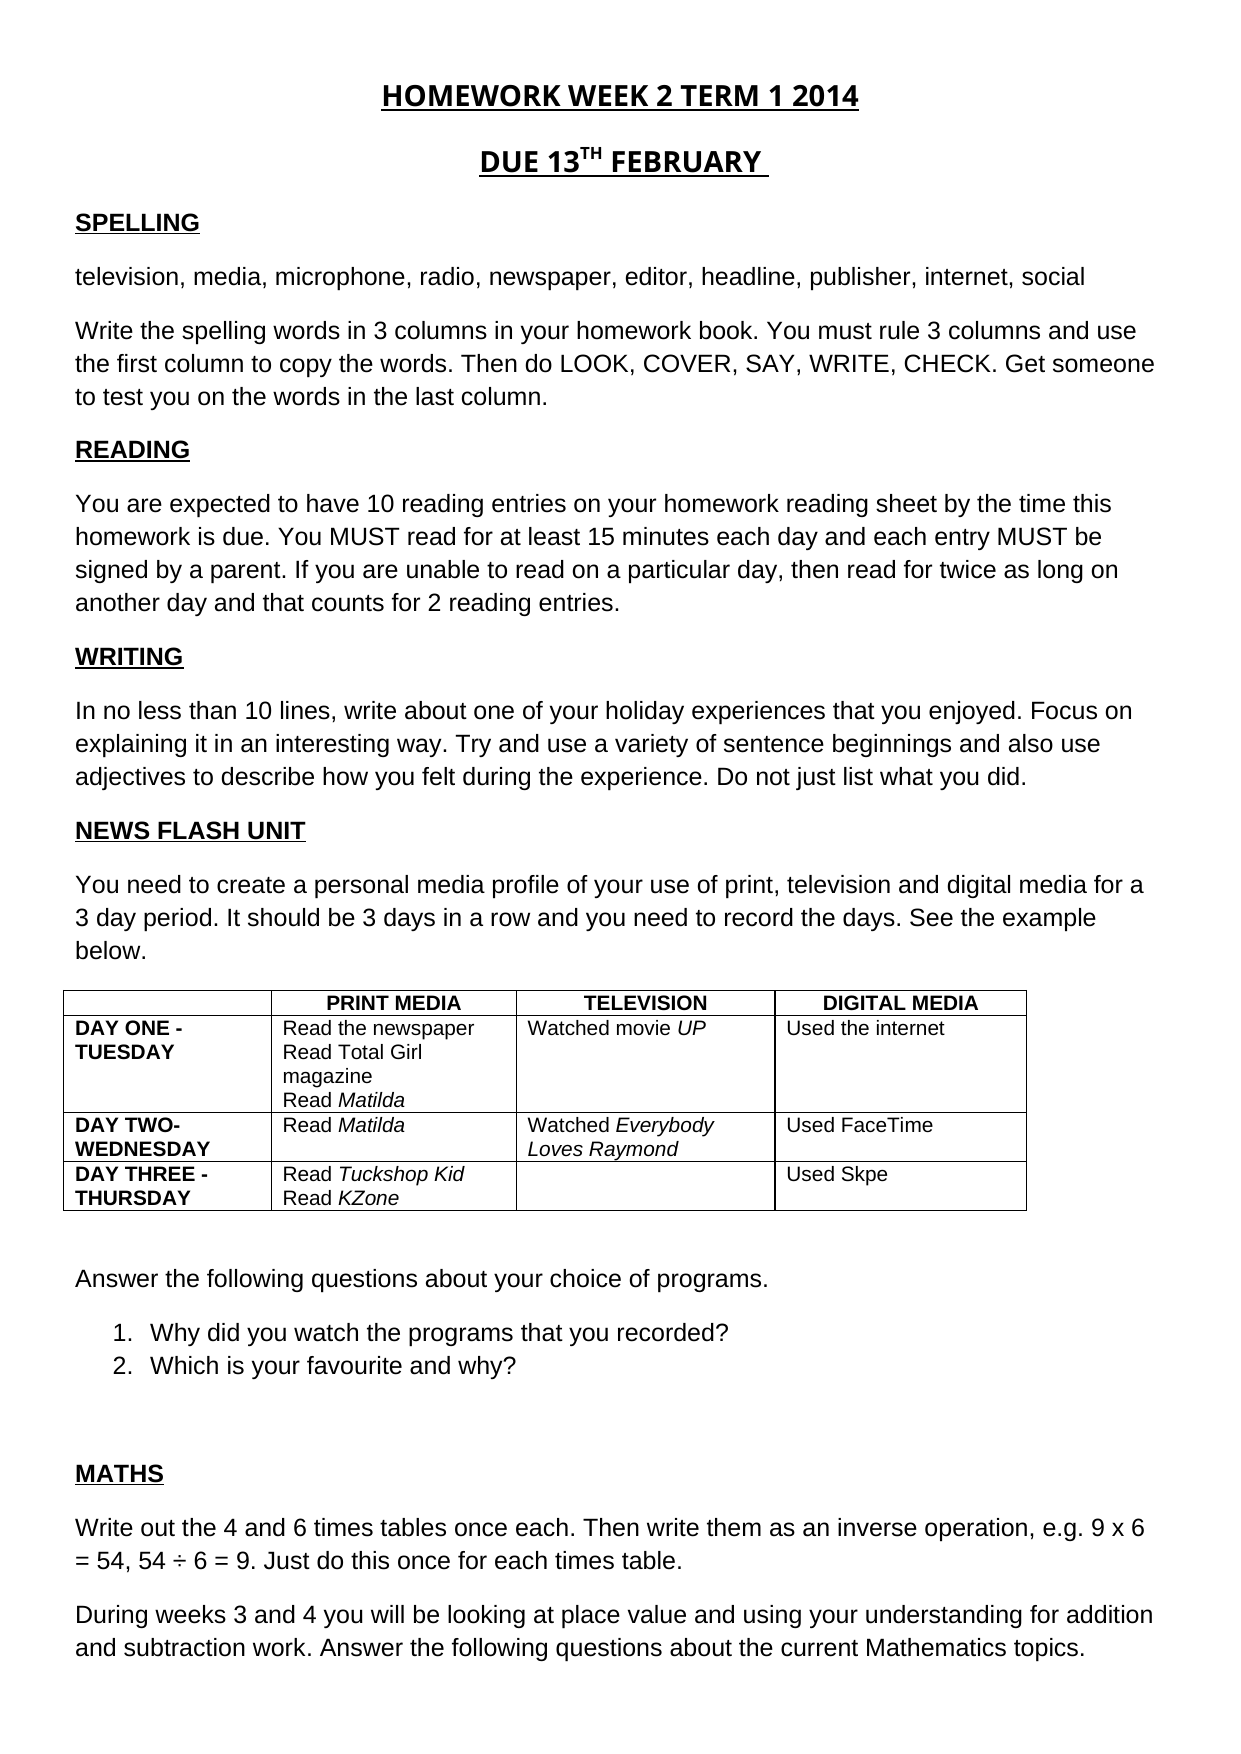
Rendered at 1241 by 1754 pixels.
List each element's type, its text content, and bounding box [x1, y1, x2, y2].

text You are expected to have 10 reading entries on your homework reading sheet by the time this homework is due. You MUST read for at least 15 minutes each day and each entry MUST be signed by a parent. If you are unable to read on a particular day, then read for twice as long on another day and that counts for 2 reading entries. [75, 489, 1165, 617]
text NEWS FLASH UNIT [75, 816, 1165, 845]
text Write the spelling words in 3 columns in your homework book. You must rule 3 columns and use the first column to copy the words. Then do LOOK, COVER, SAY, WRITE, CHECK. Get someone to test you on the words in the last column. [75, 316, 1165, 410]
table_cell Used FaceTime [776, 1113, 1026, 1161]
list Which is your favourite and why? [112, 1351, 1165, 1380]
table_cell Watched Everybody Loves Raymond [517, 1113, 774, 1161]
text MATHS [75, 1459, 1165, 1488]
table_cell Used Skpe [776, 1162, 1026, 1209]
text Answer the following questions about your choice of programs. [75, 1264, 1165, 1293]
text WRITING [75, 642, 1165, 671]
table_cell DAY THREE - THURSDAY [64, 1162, 271, 1209]
text HOMEWORK WEEK 2 TERM 1 2014 [75, 75, 1165, 115]
table_cell [517, 1162, 774, 1209]
table_cell DAY TWO- WEDNESDAY [64, 1113, 271, 1161]
table_cell Read Tuckshop Kid Read KZone [272, 1162, 516, 1209]
text television, media, microphone, radio, newspaper, editor, headline, publisher, internet, social [75, 262, 1165, 291]
table_cell Used the internet [776, 1016, 1026, 1112]
table_header [64, 991, 271, 1015]
table_header TELEVISION [517, 991, 774, 1015]
text During weeks 3 and 4 you will be looking at place value and using your understanding for addition and subtraction work. Answer the following questions about the current Mathematics topics. [75, 1600, 1165, 1662]
text SPELLING [75, 208, 1165, 237]
text In no less than 10 lines, write about one of your holiday experiences that you enjoyed. Focus on explaining it in an interesting way. Try and use a variety of sentence beginnings and also use adjectives to describe how you felt during the experience. Do not just list what you did. [75, 696, 1165, 791]
table_cell Read the newspaper Read Total Girl magazine Read Matilda [272, 1016, 516, 1112]
text Write out the 4 and 6 times tables once each. Then write them as an inverse operation, e.g. 9 x 6 = 54, 54 ÷ 6 = 9. Just do this once for each times table. [75, 1513, 1165, 1575]
table_header DIGITAL MEDIA [776, 991, 1026, 1015]
text DUE 13TH FEBRUARY [75, 141, 1165, 181]
table_cell DAY ONE - TUESDAY [64, 1016, 271, 1112]
list Why did you watch the programs that you recorded? [112, 1318, 1165, 1347]
table_header PRINT MEDIA [272, 991, 516, 1015]
table_cell Watched movie UP [517, 1016, 774, 1112]
table_cell Read Matilda [272, 1113, 516, 1161]
text READING [75, 436, 1165, 464]
text You need to create a personal media profile of your use of print, television and digital media for a 3 day period. It should be 3 days in a row and you need to record the days. See the example below. [75, 870, 1165, 965]
